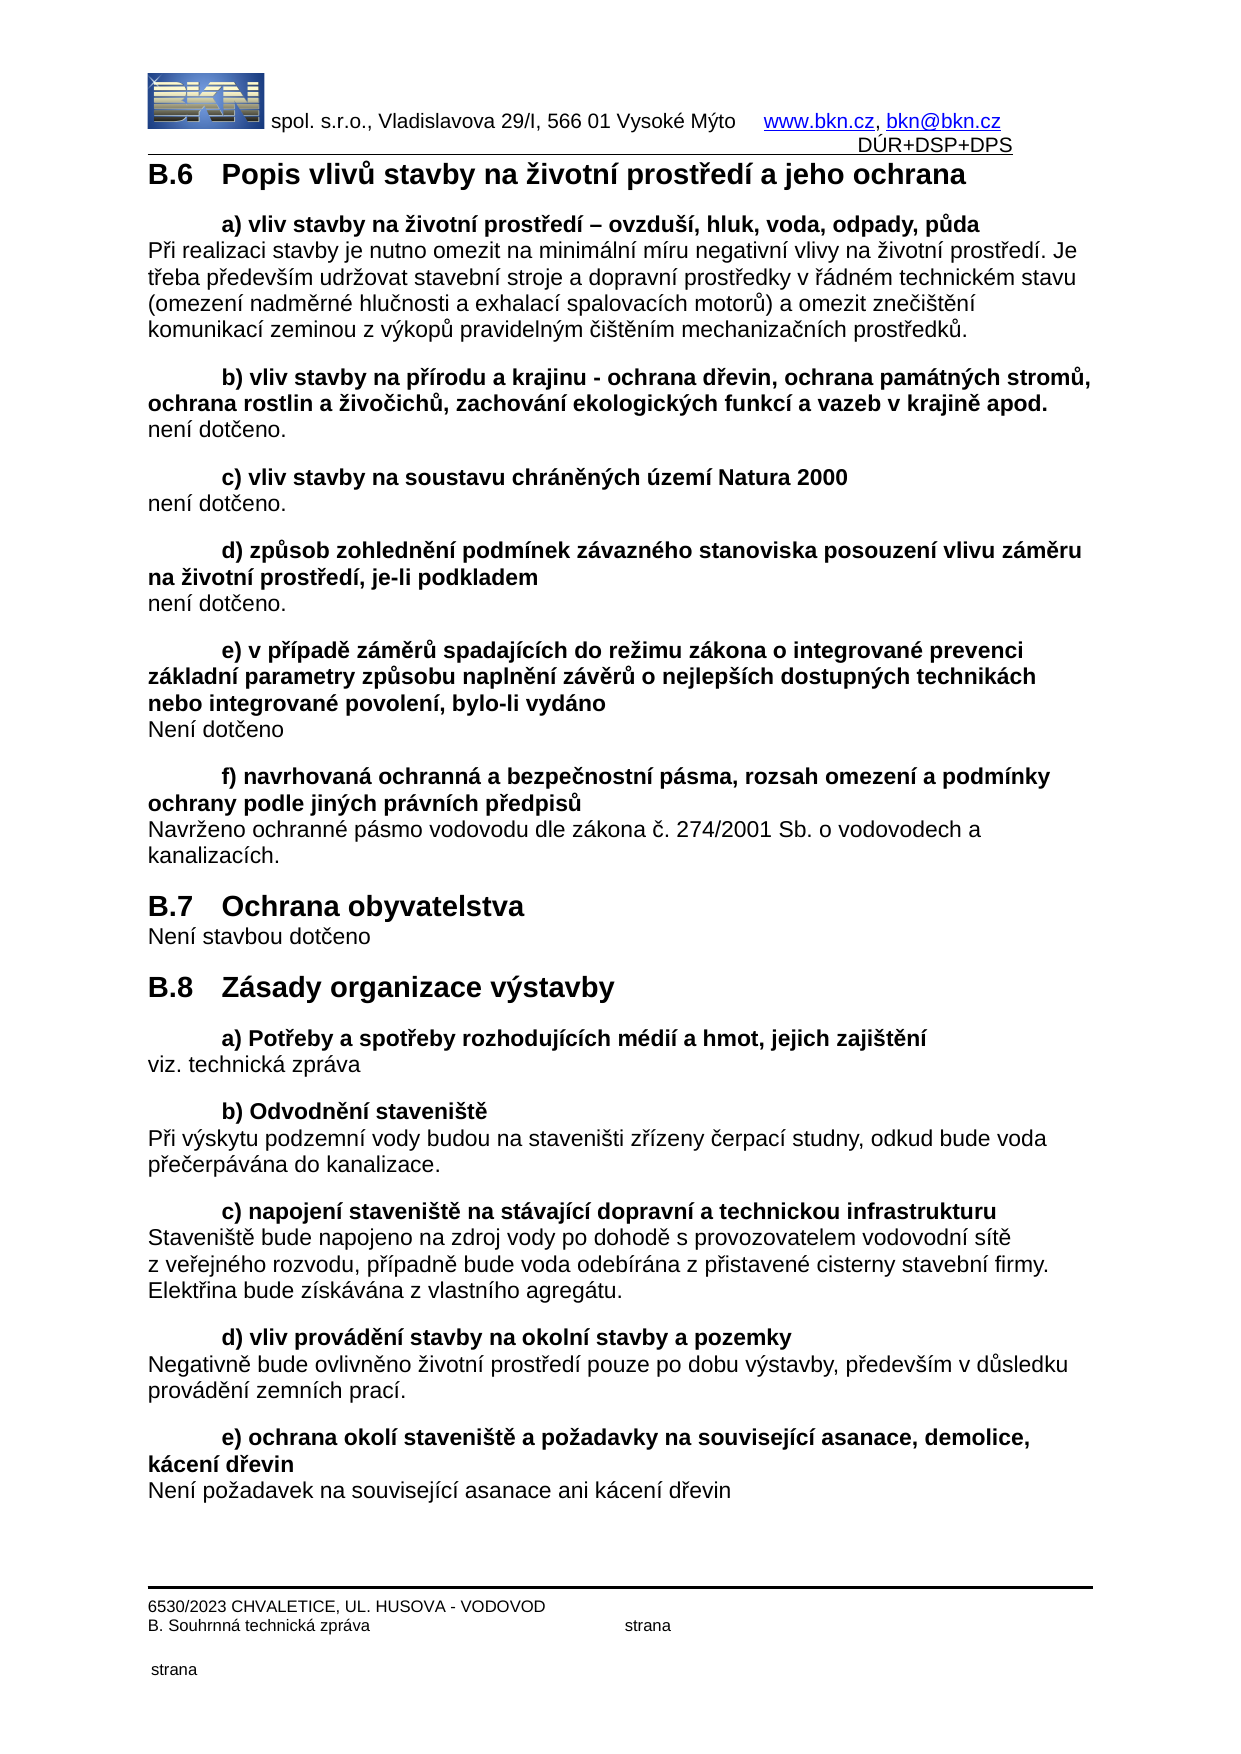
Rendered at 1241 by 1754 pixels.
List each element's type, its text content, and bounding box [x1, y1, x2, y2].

subtitle b) Odvodnění staveniště [148, 1098, 1093, 1124]
subtitle e) ochrana okolí staveniště a požadavky na související asanace, demolice, kácení dřevin [148, 1424, 1093, 1477]
text Navrženo ochranné pásmo vodovodu dle zákona č. 274/2001 Sb. o vodovodech a kanalizacích. [148, 816, 1093, 869]
subtitle b) vliv stavby na přírodu a krajinu - ochrana dřevin, ochrana památných stromů, ochrana rostlin a živočichů, zachování ekologických funkcí a vazeb v krajině apod. [148, 364, 1093, 416]
subtitle B.6 Popis vlivů stavby na životní prostředí a jeho ochrana [148, 157, 1093, 190]
text Není požadavek na související asanace ani kácení dřevin [148, 1477, 1093, 1503]
text viz. technická zpráva [148, 1051, 1093, 1077]
subtitle B.8 Zásady organizace výstavby [148, 970, 1093, 1004]
text Není stavbou dotčeno [148, 923, 1093, 949]
text Staveniště bude napojeno na zdroj vody po dohodě s provozovatelem vodovodní sítě z veřejného rozvodu, případně bude voda odebírána z přistavené cisterny stavební firmy. Elektřina bude získávána z vlastního agregátu. [148, 1224, 1093, 1303]
subtitle a) vliv stavby na životní prostředí – ovzduší, hluk, voda, odpady, půda [148, 211, 1093, 237]
text není dotčeno. [148, 590, 1093, 616]
text Při výskytu podzemní vody budou na staveništi zřízeny čerpací studny, odkud bude voda přečerpávána do kanalizace. [148, 1124, 1093, 1177]
picture [147, 73, 265, 129]
text Není dotčeno [148, 716, 1093, 742]
text Při realizaci stavby je nutno omezit na minimální míru negativní vlivy na životní prostředí. Je třeba především udržovat stavební stroje a dopravní prostředky v řádném technickém stavu (omezení nadměrné hlučnosti a exhalací spalovacích motorů) a omezit znečištění komunikací zeminou z výkopů pravidelným čištěním mechanizačních prostředků. [148, 237, 1093, 343]
subtitle e) v případě záměrů spadajících do režimu zákona o integrované prevenci základní parametry způsobu naplnění závěrů o nejlepších dostupných technikách nebo integrované povolení, bylo-li vydáno [148, 637, 1093, 716]
subtitle a) Potřeby a spotřeby rozhodujících médií a hmot, jejich zajištění [148, 1024, 1093, 1051]
subtitle c) napojení staveniště na stávající dopravní a technickou infrastrukturu [148, 1198, 1093, 1224]
subtitle B.7 Ochrana obyvatelstva [148, 889, 1093, 923]
text není dotčeno. [148, 416, 1093, 443]
subtitle d) způsob zohlednění podmínek závazného stanoviska posouzení vlivu záměru na životní prostředí, je-li podkladem [148, 537, 1093, 590]
subtitle c) vliv stavby na soustavu chráněných území Natura 2000 [148, 463, 1093, 490]
subtitle d) vliv provádění stavby na okolní stavby a pozemky [148, 1324, 1093, 1351]
text není dotčeno. [148, 490, 1093, 516]
text Negativně bude ovlivněno životní prostředí pouze po dobu výstavby, především v důsledku provádění zemních prací. [148, 1351, 1093, 1403]
subtitle f) navrhovaná ochranná a bezpečnostní pásma, rozsah omezení a podmínky ochrany podle jiných právních předpisů [148, 763, 1093, 816]
